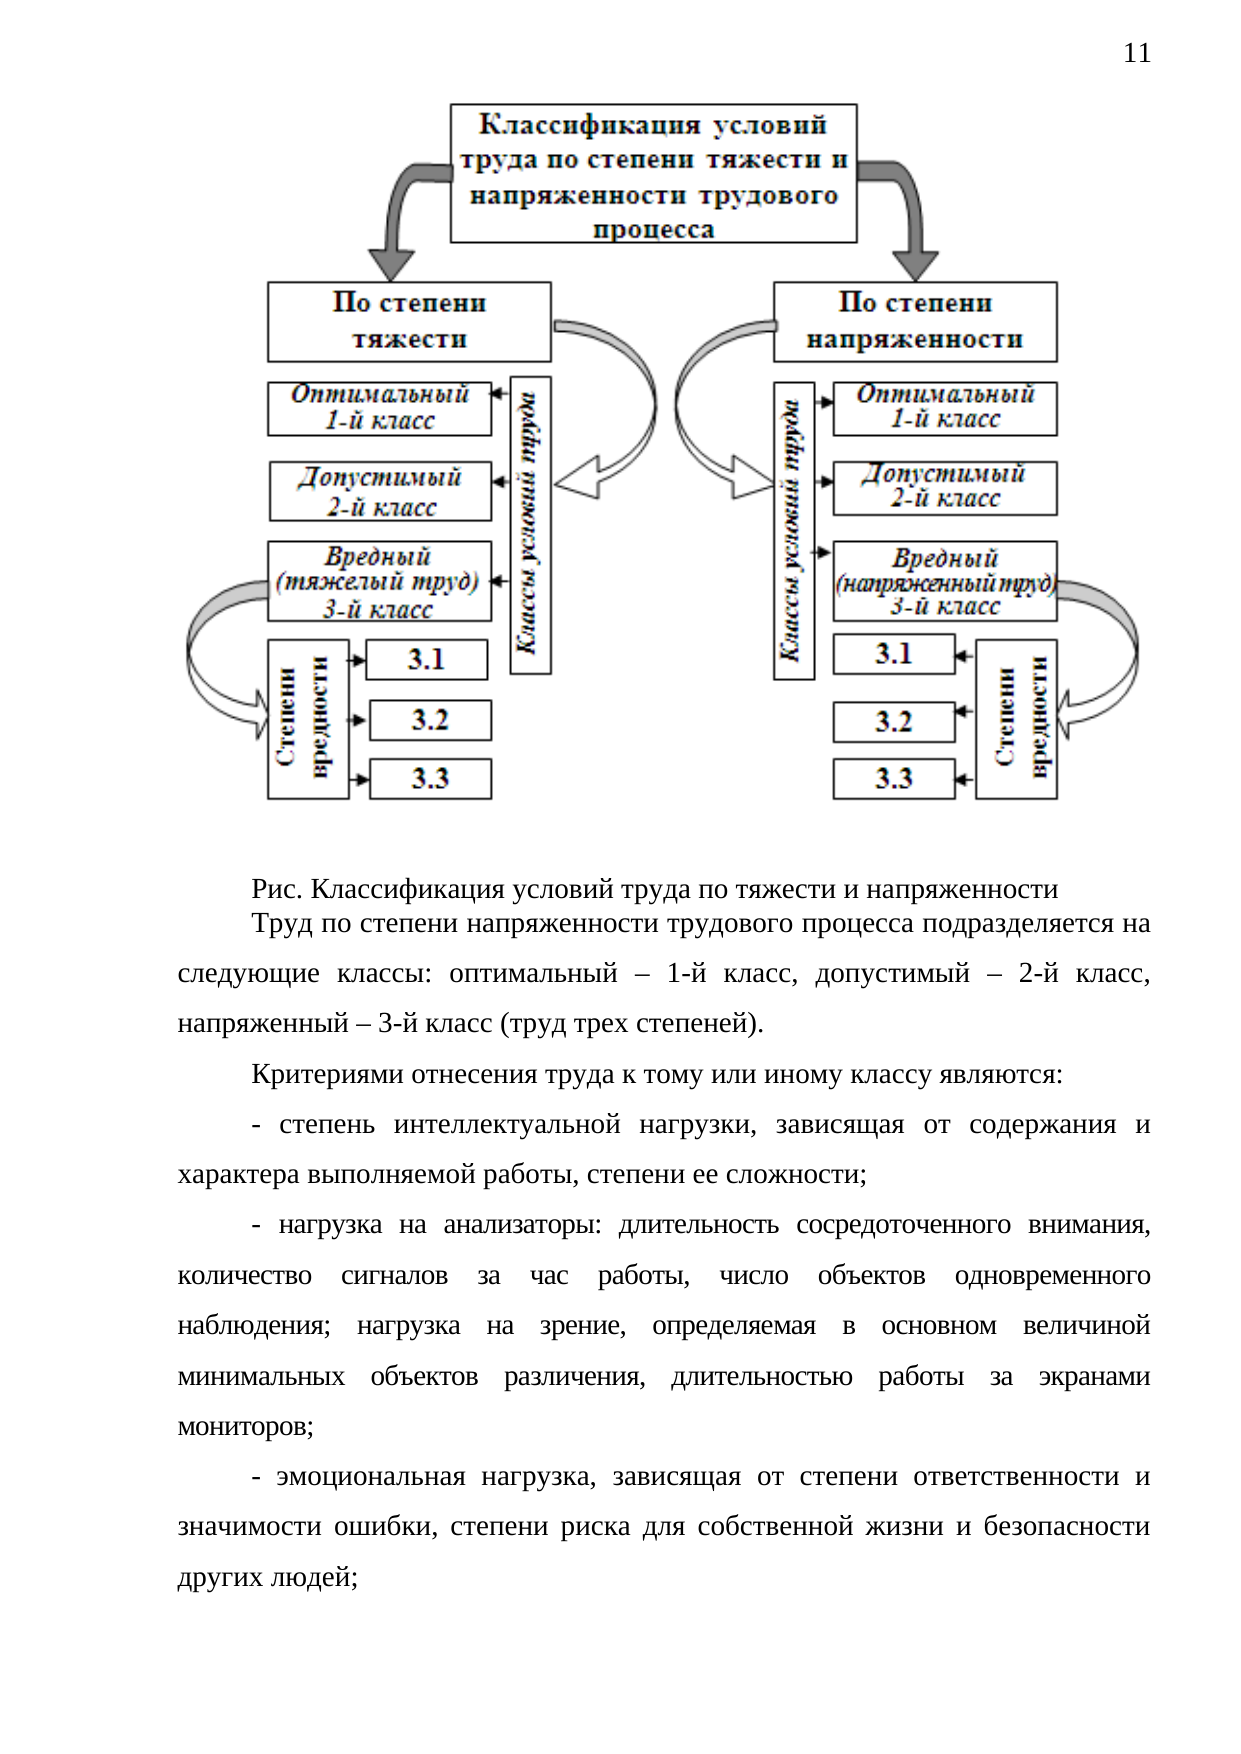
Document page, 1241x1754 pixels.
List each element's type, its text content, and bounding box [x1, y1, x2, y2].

text Критериями отнесения труда к тому или иному классу являются: [177, 1056, 1152, 1089]
text - эмоциональная нагрузка, зависящая от степени ответственности и значимости ошибки, степени риска для собственной жизни и безопасности других людей; [177, 1458, 1152, 1592]
text - нагрузка на анализаторы: длительность сосредоточенного внимания, количество сигналов за час работы, число объектов одновременного наблюдения; нагрузка на зрение, определяемая в основном величиной минимальных объектов различения, длительностью работы за экранами мониторов; [177, 1207, 1152, 1441]
text Рис. Классификация условий труда по тяжести и напряженности [177, 871, 1152, 905]
text Труд по степени напряженности трудового процесса подразделяется на следующие классы: оптимальный – 1-й класс, допустимый – 2-й класс, напряженный – 3-й класс (труд трех степеней). [177, 905, 1152, 1039]
text - степень интеллектуальной нагрузки, зависящая от содержания и характера выполняемой работы, степени ее сложности; [177, 1106, 1152, 1190]
picture [183, 102, 1145, 804]
